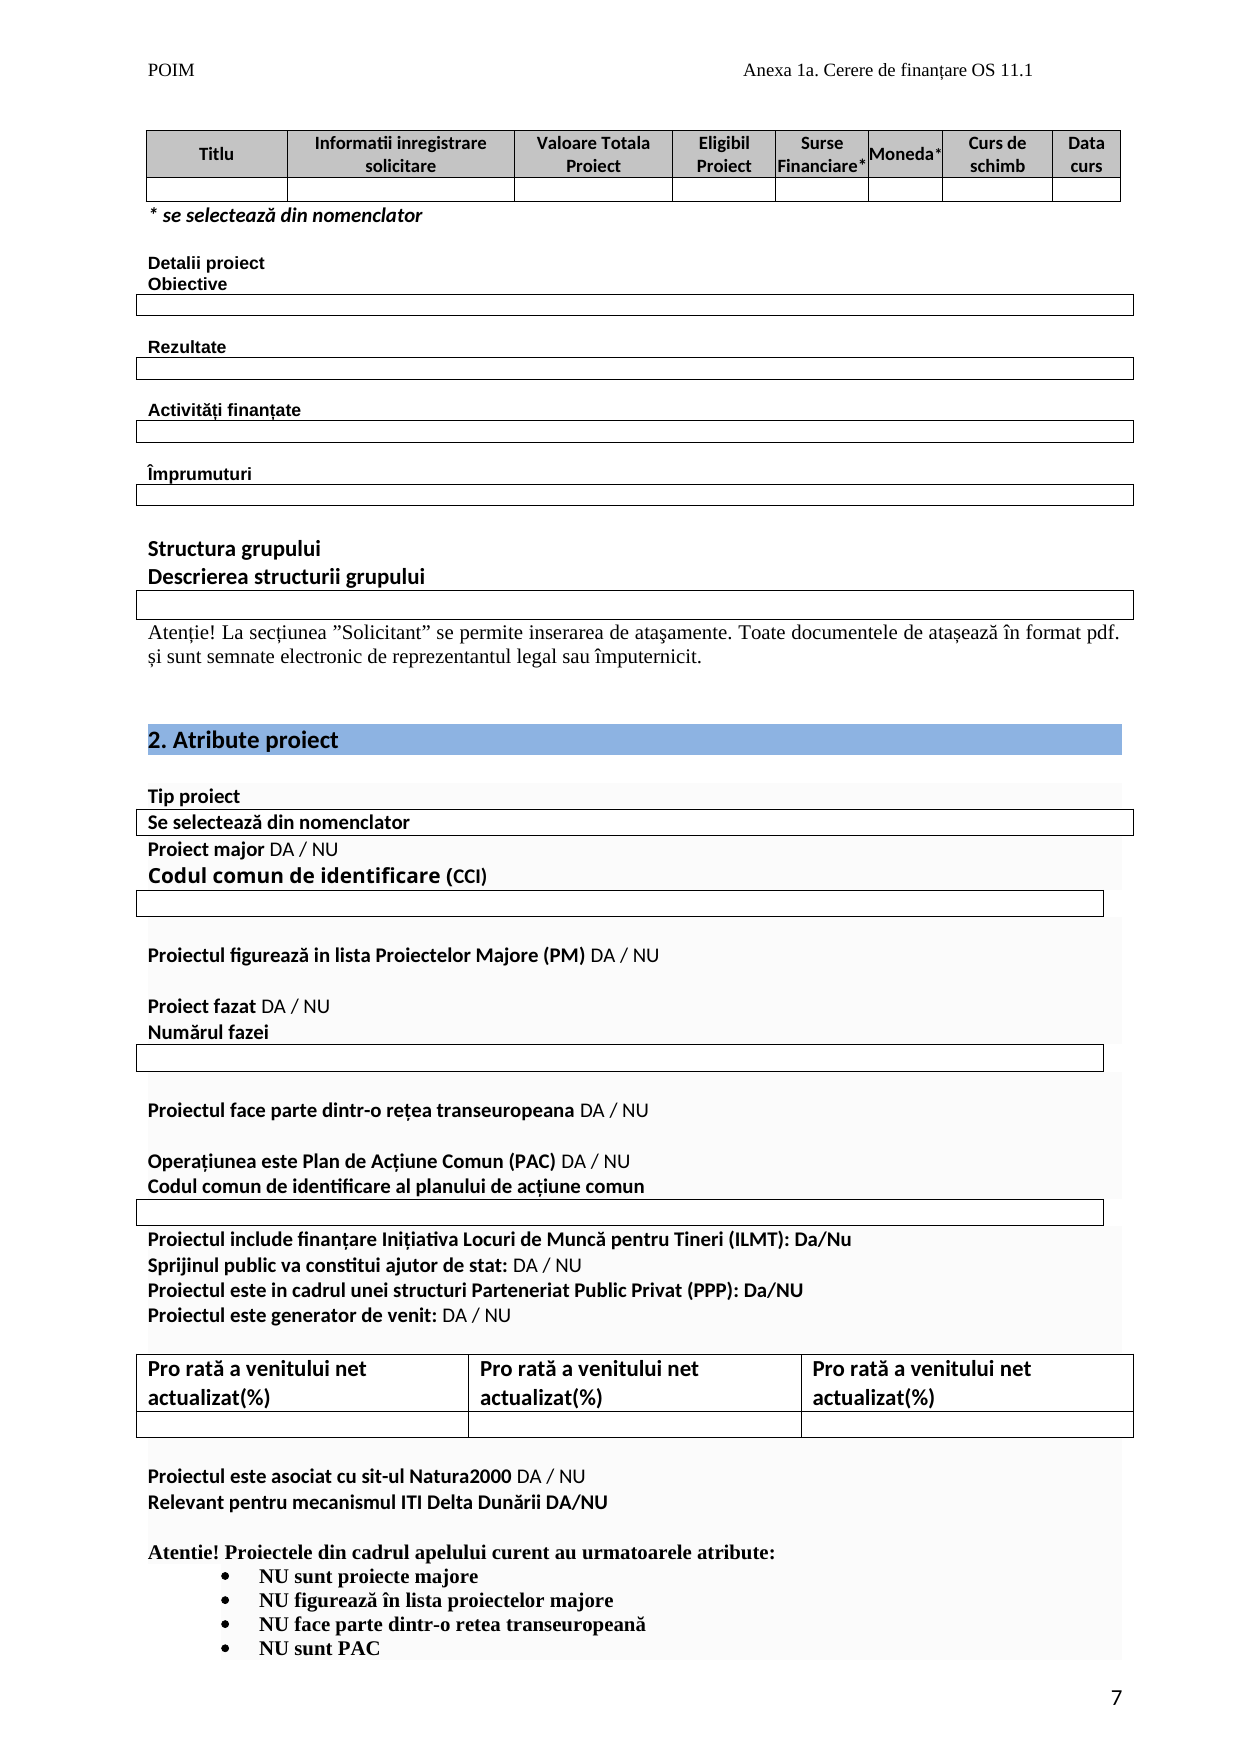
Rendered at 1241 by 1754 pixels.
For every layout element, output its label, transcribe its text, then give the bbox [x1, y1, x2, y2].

text Rezultate [148, 337, 1122, 357]
table_header Moneda* [869, 131, 942, 177]
table_cell [469, 1412, 801, 1437]
text Obiective [148, 273, 1122, 294]
text Împrumuturi [148, 463, 1122, 484]
table_header [137, 295, 1133, 315]
text Detalii proiect [148, 253, 1122, 273]
text Numărul fazei [148, 1019, 1122, 1044]
text Proiect major DA / NU [148, 836, 1122, 861]
text Codul comun de identificare (CCI) [453, 861, 1122, 890]
table_header Pro rată a venitului net actualizat(%) [469, 1355, 801, 1411]
table_cell [943, 178, 1052, 201]
text Proiectul face parte dintr-o rețea transeuropeana DA / NU [148, 1097, 1122, 1123]
text Atenție! La secțiunea ”Solicitant” se permite inserarea de ataşamente. Toate documentele de atașează în format pdf. și sunt semnate electronic de reprezentantul legal sau împuternicit. [148, 620, 1122, 668]
text Relevant pentru mecanismul ITI Delta Dunării DA/NU [148, 1489, 1122, 1514]
list NU sunt PAC [221, 1636, 1122, 1660]
table_cell [802, 1412, 1133, 1437]
table_cell [1053, 178, 1120, 201]
table_header [137, 485, 1133, 505]
table_header Titlu [147, 131, 287, 177]
table_header Eligibil Proiect [673, 131, 775, 177]
table_cell [137, 1412, 468, 1437]
table_header [137, 891, 1103, 916]
text * se selectează din nomenclator [148, 202, 1122, 227]
table_header Surse Financiare* [776, 131, 868, 177]
text Proiectul este generator de venit: DA / NU [148, 1303, 1122, 1328]
table_header Se selectează din nomenclator [137, 810, 1133, 835]
table_cell [515, 178, 672, 201]
table_cell [288, 178, 514, 201]
list NU figurează în lista proiectelor majore [221, 1588, 1122, 1612]
text Codul comun de identificare al planului de acțiune comun [148, 1173, 1122, 1199]
text Descrierea structurii grupului [148, 562, 1122, 590]
table_header Curs de schimb [943, 131, 1052, 177]
table_cell [776, 178, 868, 201]
table_header Valoare Totala Proiect [515, 131, 672, 177]
text Tip proiect [148, 783, 1122, 808]
table_cell [869, 178, 942, 201]
table_header [137, 421, 1133, 442]
text Structura grupului [148, 534, 1122, 562]
table_header Pro rată a venitului net actualizat(%) [137, 1355, 468, 1411]
text Activități finanțate [148, 400, 1122, 420]
text Proiectul este asociat cu sit-ul Natura2000 DA / NU [148, 1463, 1122, 1489]
table_cell [673, 178, 775, 201]
text Atentie! Proiectele din cadrul apelului curent au urmatoarele atribute: [148, 1540, 1122, 1564]
table_header [137, 1045, 1103, 1071]
list NU face parte dintr-o retea transeuropeană [221, 1612, 1122, 1636]
list NU sunt proiecte majore [221, 1564, 1122, 1588]
table_header Data curs [1053, 131, 1120, 177]
table_header Pro rată a venitului net actualizat(%) [802, 1355, 1133, 1411]
text Sprijinul public va constitui ajutor de stat: DA / NU [148, 1252, 1122, 1277]
subtitle 2. Atribute proiect [148, 724, 1122, 755]
table_header [137, 358, 1133, 378]
table_cell [147, 178, 287, 201]
table_header Informatii inregistrare solicitare [288, 131, 514, 177]
text Proiectul este in cadrul unei structuri Parteneriat Public Privat (PPP): Da/NU [148, 1277, 1122, 1303]
text Proiect fazat DA / NU [148, 993, 1122, 1019]
text Proiectul include finanțare Inițiativa Locuri de Muncă pentru Tineri (ILMT): Da/Nu [148, 1226, 1122, 1252]
table_header [137, 1200, 1103, 1225]
text Operațiunea este Plan de Acțiune Comun (PAC) DA / NU [148, 1148, 1122, 1173]
text Proiectul figurează in lista Proiectelor Majore (PM) DA / NU [148, 943, 1122, 968]
table_header [137, 591, 1133, 619]
